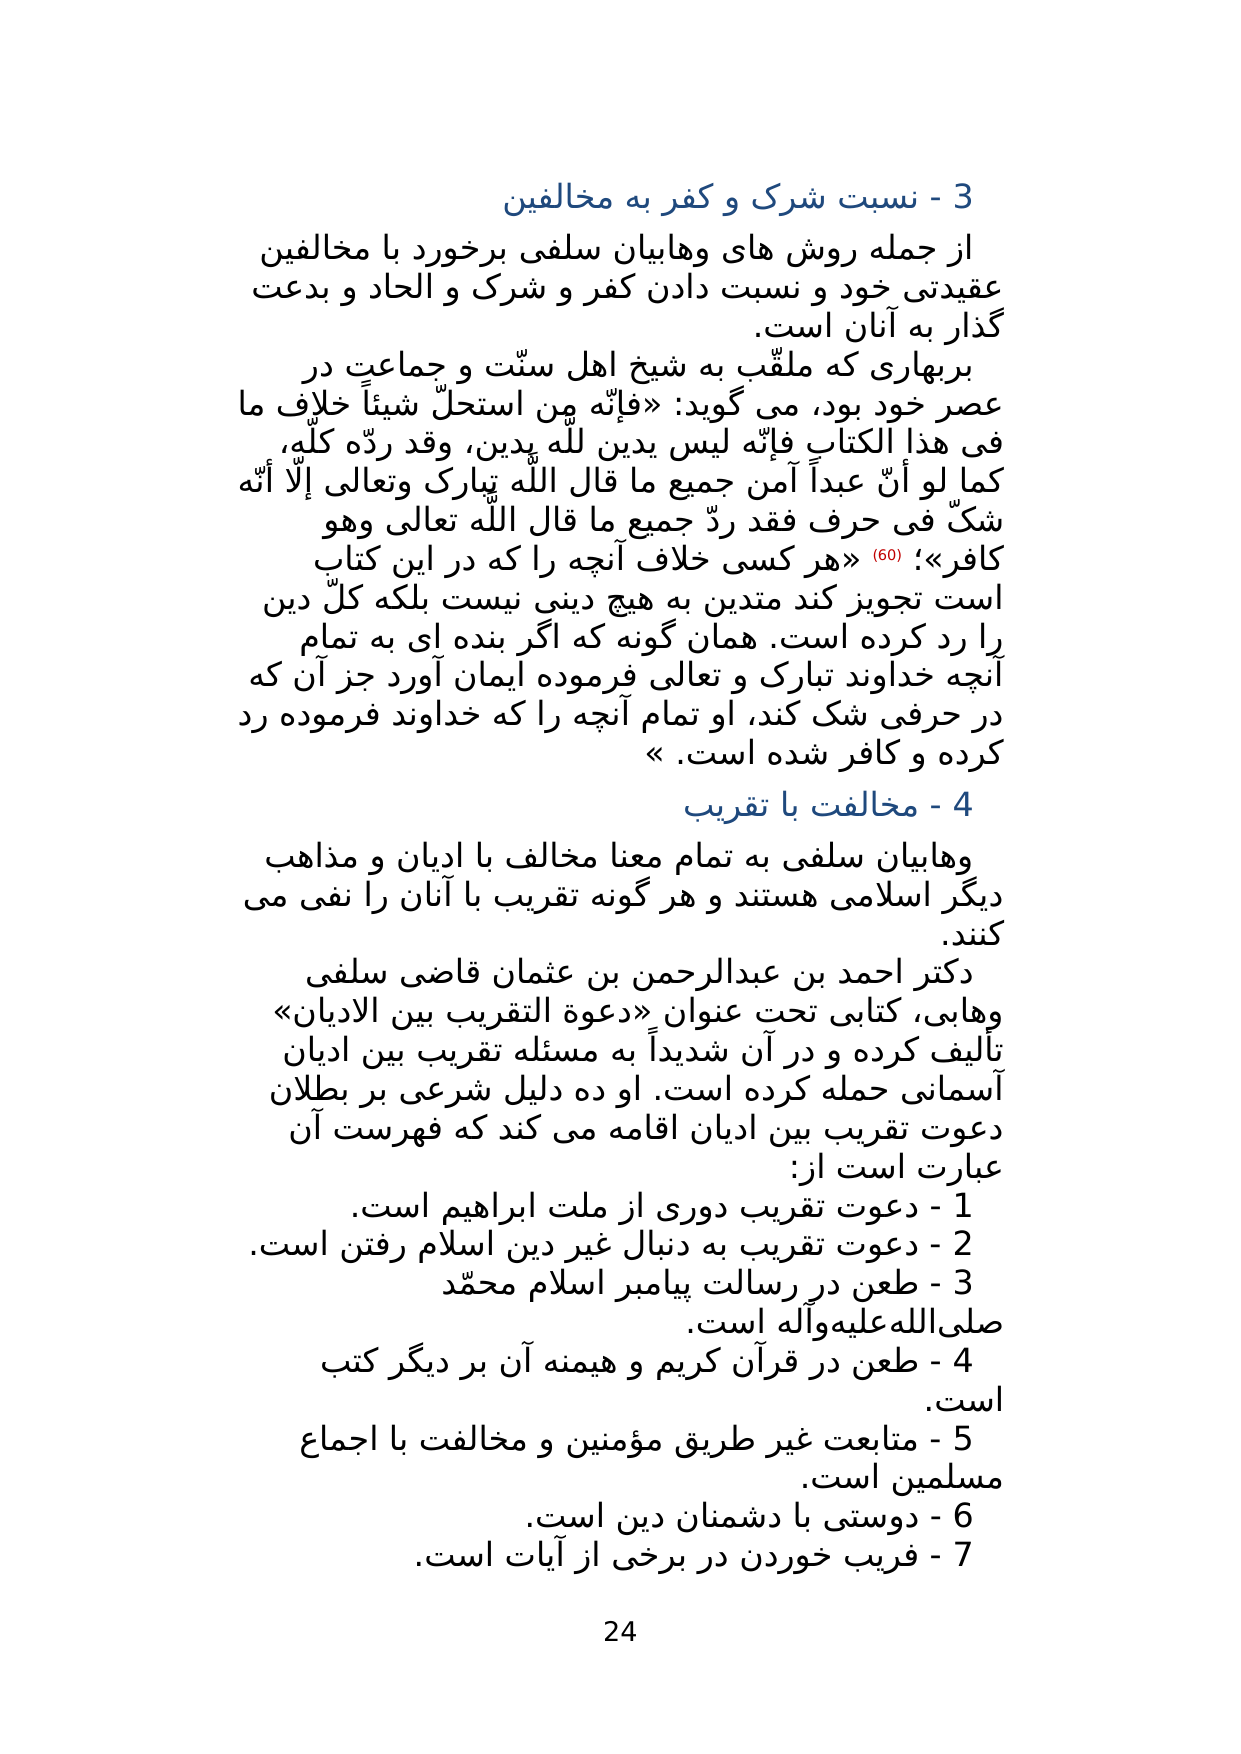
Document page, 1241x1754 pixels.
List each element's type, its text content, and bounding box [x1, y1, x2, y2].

text 4 - طعن در قرآن کریم و هیمنه آن بر دیگر کتب است. [236, 1341, 1004, 1419]
text 2 - دعوت تقریب به دنبال غیر دین اسلام رفتن است. [236, 1225, 1004, 1264]
text بربهاری که ملقّب به شیخ اهل سنّت و جماعت در عصر خود بود، می گوید: «فإنّه من استحلّ شیئاً خلاف ما فی هذا الکتاب فإنّه لیس یدین للَّه بدین، وقد ردّه کلّه، کما لو أنّ عبداً آمن جمیع ما قال اللَّه تبارک وتعالی إلّا أنّه شکّ فی حرف فقد ردّ جمیع ما قال اللَّه تعالی وهو کافر»؛ (60) «هر کسی خلاف آنچه را که در این کتاب است تجویز کند متدین به هیچ دینی نیست بلکه کلّ دین را رد کرده است. همان گونه که اگر بنده ای به تمام آنچه خداوند تبارک و تعالی فرموده ایمان آورد جز آن که در حرفی شک کند، او تمام آنچه را که خداوند فرموده رد کرده و کافر شده است. » [236, 345, 1004, 772]
text از جمله روش های وهابیان سلفی برخورد با مخالفین عقیدتی خود و نسبت دادن کفر و شرک و الحاد و بدعت گذار به آنان است. [236, 228, 1004, 345]
text 7 - فریب خوردن در برخی از آیات است. [236, 1536, 1004, 1574]
text 1 - دعوت تقریب دوری از ملت ابراهیم است. [236, 1186, 1004, 1225]
subtitle 3 - نسبت شرک و کفر به مخالفین [236, 177, 1004, 216]
text 5 - متابعت غیر طریق مؤمنین و مخالفت با اجماع مسلمین است. [236, 1419, 1004, 1497]
text دکتر احمد بن عبدالرحمن بن عثمان قاضی سلفی وهابی، کتابی تحت عنوان «دعوة التقریب بین الادیان» تألیف کرده و در آن شدیداً به مسئله تقریب بین ادیان آسمانی حمله کرده است. او ده دلیل شرعی بر بطلان دعوت تقریب بین ادیان اقامه می کند که فهرست آن عبارت است از: [236, 953, 1004, 1186]
subtitle 4 - مخالفت با تقریب [236, 785, 1004, 824]
text وهابیان سلفی به تمام معنا مخالف با ادیان و مذاهب دیگر اسلامی هستند و هر گونه تقریب با آنان را نفی می کنند. [236, 836, 1004, 953]
text 3 - طعن در رسالت پیامبر اسلام محمّد صلى‌الله‌عليه‌وآله است. [236, 1264, 1004, 1341]
text 6 - دوستی با دشمنان دین است. [236, 1497, 1004, 1536]
